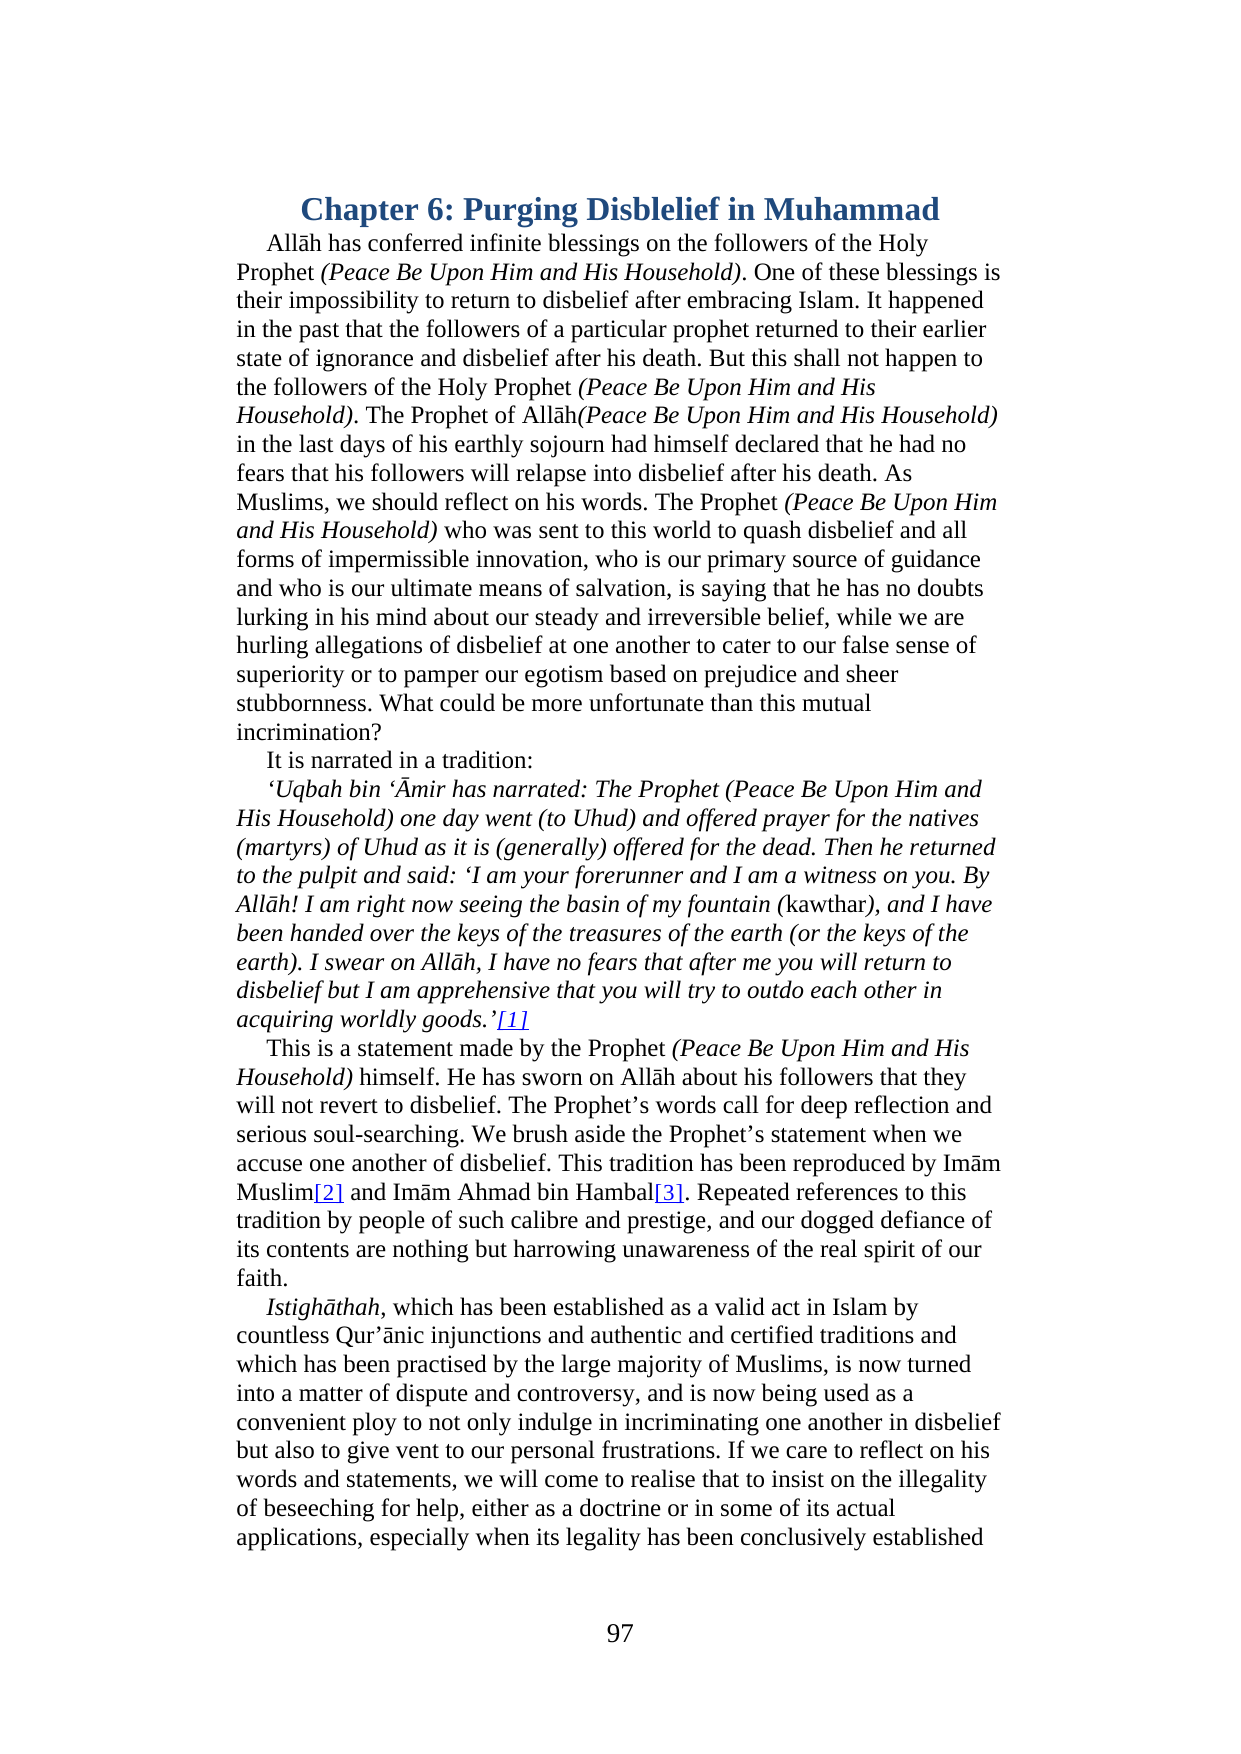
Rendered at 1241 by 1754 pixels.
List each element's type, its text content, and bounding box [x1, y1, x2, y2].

text ‘Uqbah bin ‘Āmir has narrated: The Prophet (Peace Be Upon Him and His Household) one day went (to Uhud) and offered prayer for the natives (martyrs) of Uhud as it is (generally) offered for the dead. Then he returned to the pulpit and said: ‘I am your forerunner and I am a witness on you. By Allāh! I am right now seeing the basin of my fountain (kawthar), and I have been handed over the keys of the treasures of the earth (or the keys of the earth). I swear on Allāh, I have no fears that after me you will return to disbelief but I am apprehensive that you will try to outdo each other in acquiring worldly goods.’[1] [236, 774, 1004, 1033]
text Allāh has conferred infinite blessings on the followers of the Holy Prophet (Peace Be Upon Him and His Household). One of these blessings is their impossibility to return to disbelief after embracing Islam. It happened in the past that the followers of a particular prophet returned to their earlier state of ignorance and disbelief after his death. But this shall not happen to the followers of the Holy Prophet (Peace Be Upon Him and His Household). The Prophet of Allāh(Peace Be Upon Him and His Household) in the last days of his earthly sojourn had himself declared that he had no fears that his followers will relapse into disbelief after his death. As Muslims, we should reflect on his words. The Prophet (Peace Be Upon Him and His Household) who was sent to this world to quash disbelief and all forms of impermissible innovation, who is our primary source of guidance and who is our ultimate means of salvation, is saying that he has no doubts lurking in his mind about our steady and irreversible belief, while we are hurling allegations of disbelief at one another to cater to our false sense of superiority or to pamper our egotism based on prejudice and sheer stubbornness. What could be more unfortunate than this mutual incrimination? [236, 228, 1004, 746]
subtitle Chapter 6: Purging Disblelief in Muhammad [236, 190, 1004, 228]
text This is a statement made by the Prophet (Peace Be Upon Him and His Household) himself. He has sworn on Allāh about his followers that they will not revert to disbelief. The Prophet’s words call for deep reflection and serious soul-searching. We brush aside the Prophet’s statement when we accuse one another of disbelief. This tradition has been reproduced by Imām Muslim[2] and Imām Ahmad bin Hambal[3]. Repeated references to this tradition by people of such calibre and prestige, and our dogged defiance of its contents are nothing but harrowing unawareness of the real spirit of our faith. [236, 1033, 1004, 1292]
text It is narrated in a tradition: [236, 746, 1004, 774]
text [236, 1292, 1004, 1551]
